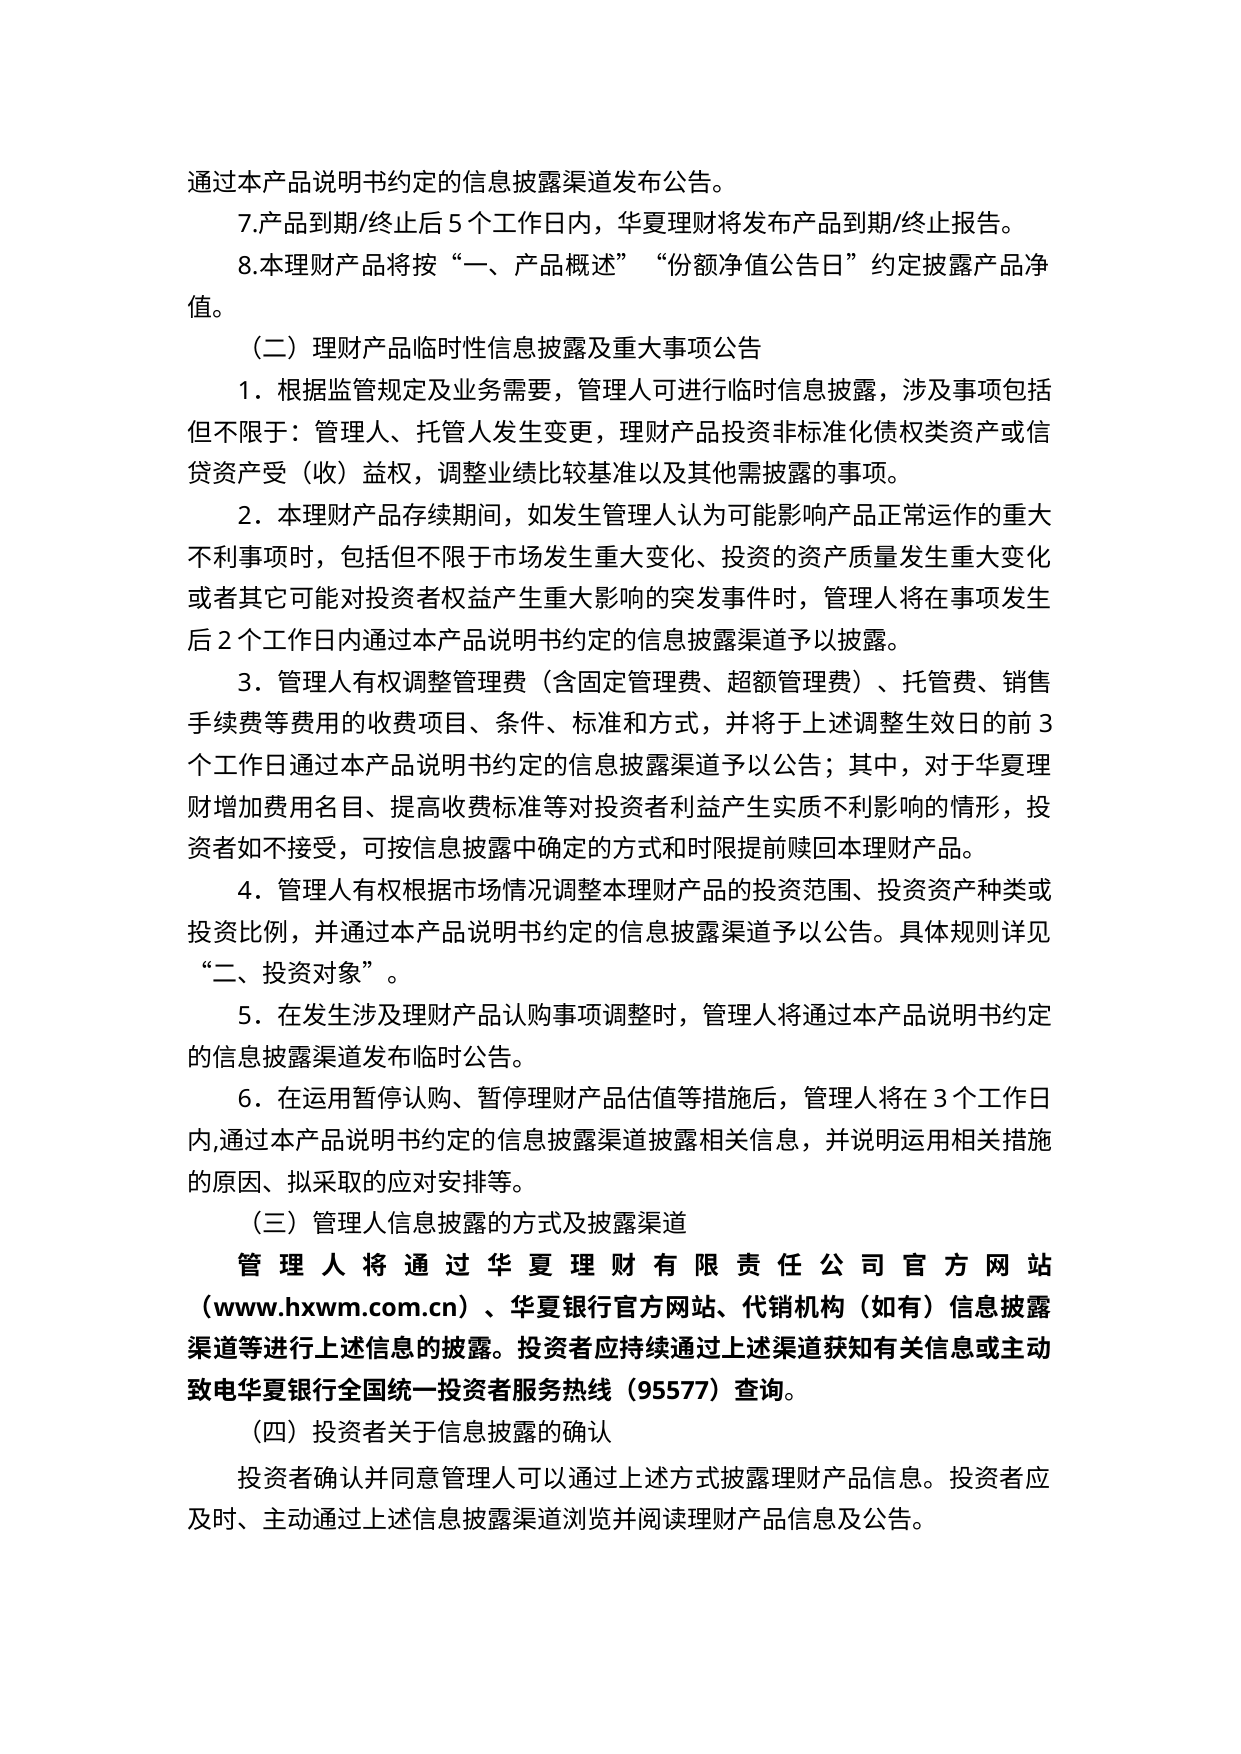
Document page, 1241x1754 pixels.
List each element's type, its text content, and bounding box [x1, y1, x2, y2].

text （二）理财产品临时性信息披露及重大事项公告 [187, 329, 1053, 365]
text 管理人将通过华夏理财有限责任公司官方网站（www.hxwm.com.cn）、华夏银行官方网站、代销机构（如有）信息披露渠道等进行上述信息的披露。投资者应持续通过上述渠道获知有关信息或主动致电华夏银行全国统一投资者服务热线（95577）查询。 [187, 1245, 1053, 1407]
text 投资者确认并同意管理人可以通过上述方式披露理财产品信息。投资者应及时、主动通过上述信息披露渠道浏览并阅读理财产品信息及公告。 [187, 1454, 1053, 1537]
text 5．在发生涉及理财产品认购事项调整时，管理人将通过本产品说明书约定的信息披露渠道发布临时公告。 [187, 995, 1053, 1073]
text 3．管理人有权调整管理费（含固定管理费、超额管理费）、托管费、销售手续费等费用的收费项目、条件、标准和方式，并将于上述调整生效日的前3个工作日通过本产品说明书约定的信息披露渠道予以公告；其中，对于华夏理财增加费用名目、提高收费标准等对投资者利益产生实质不利影响的情形，投资者如不接受，可按信息披露中确定的方式和时限提前赎回本理财产品。 [187, 662, 1053, 865]
text （四）投资者关于信息披露的确认 [187, 1412, 1053, 1448]
text 1．根据监管规定及业务需要，管理人可进行临时信息披露，涉及事项包括但不限于：管理人、托管人发生变更，理财产品投资非标准化债权类资产或信贷资产受（收）益权，调整业绩比较基准以及其他需披露的事项。 [187, 370, 1053, 490]
text 8.本理财产品将按“一、产品概述”“份额净值公告日”约定披露产品净值。 [187, 245, 1053, 323]
text （三）管理人信息披露的方式及披露渠道 [187, 1204, 1053, 1240]
text 4．管理人有权根据市场情况调整本理财产品的投资范围、投资资产种类或投资比例，并通过本产品说明书约定的信息披露渠道予以公告。具体规则详见“二、投资对象”。 [187, 870, 1053, 990]
text 2．本理财产品存续期间，如发生管理人认为可能影响产品正常运作的重大不利事项时，包括但不限于市场发生重大变化、投资的资产质量发生重大变化或者其它可能对投资者权益产生重大影响的突发事件时，管理人将在事项发生后2个工作日内通过本产品说明书约定的信息披露渠道予以披露。 [187, 495, 1053, 657]
text 7.产品到期/终止后5个工作日内，华夏理财将发布产品到期/终止报告。 [187, 204, 1053, 240]
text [187, 162, 1053, 198]
text 6．在运用暂停认购、暂停理财产品估值等措施后，管理人将在3个工作日内,通过本产品说明书约定的信息披露渠道披露相关信息，并说明运用相关措施的原因、拟采取的应对安排等。 [187, 1079, 1053, 1198]
